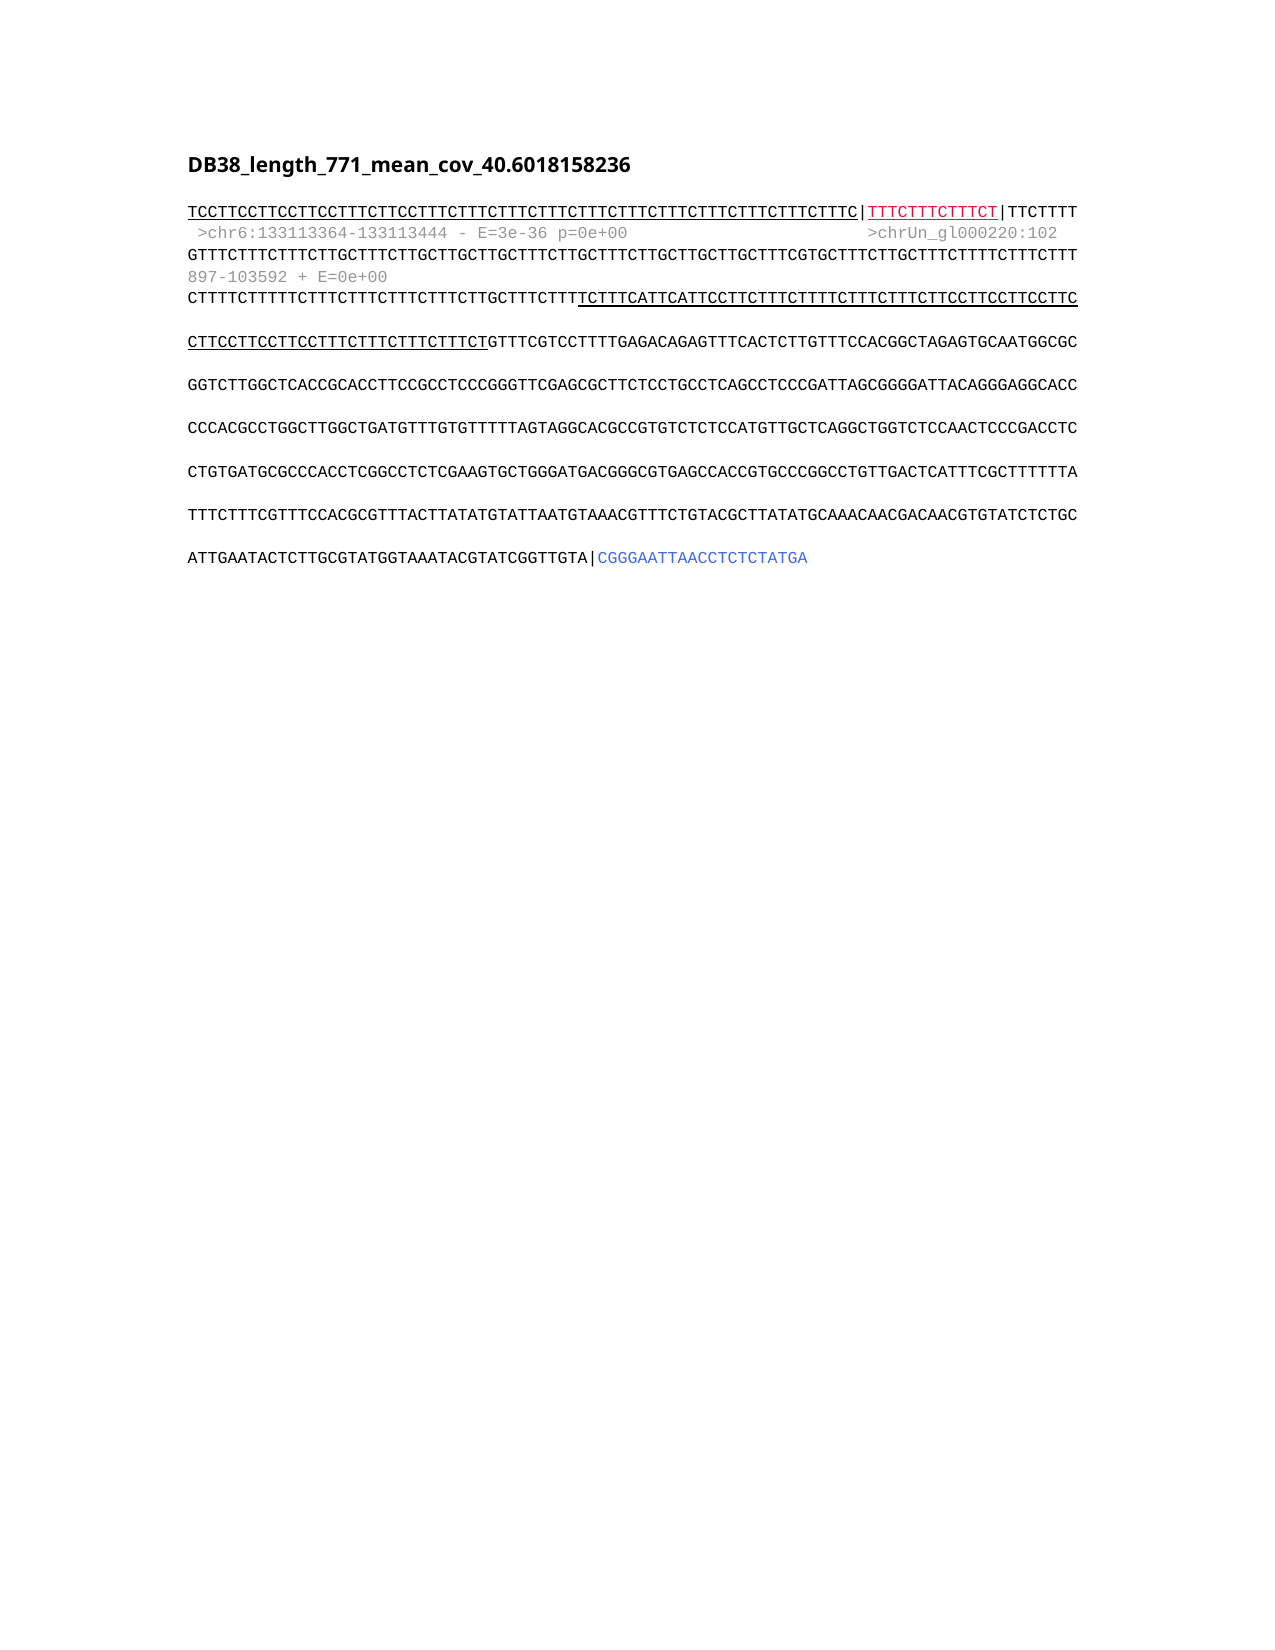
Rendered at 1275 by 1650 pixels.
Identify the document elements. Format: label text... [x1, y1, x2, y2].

text DB38_length_771_mean_cov_40.6018158236 [187, 150, 1087, 178]
text TCCTTCCTTCCTTCCTTTCTTCCTTTCTTTCTTTCTTTCTTTCTTTCTTTCTTTCTTTCTTTCTTTC|TTTCTTTCTTTCT|TTCTTTT >chr6:133113364-133113444 - E=3e-36 p=0e+00 >chrUn_gl000220:102 GTTTCTTTCTTTCTTGCTTTCTTGCTTGCTTGCTTTCTTGCTTTCTTGCTTGCTTGCTTTCGTGCTTTCTTGCTTTCTTTTCTTTCTTT 897-103592 + E=0e+00 CTTTTCTTTTTCTTTCTTTCTTTCTTTCTTGCTTTCTTTTCTTTCATTCATTCCTTCTTTCTTTTCTTTCTTTCTTCCTTCCTTCCTTC CTTCCTTCCTTCCTTTCTTTCTTTCTTTCTGTTTCGTCCTTTTGAGACAGAGTTTCACTCTTGTTTCCACGGCTAGAGTGCAATGGCGC GGTCTTGGCTCACCGCACCTTCCGCCTCCCGGGTTCGAGCGCTTCTCCTGCCTCAGCCTCCCGATTAGCGGGGATTACAGGGAGGCACC CCCACGCCTGGCTTGGCTGATGTTTGTGTTTTTAGTAGGCACGCCGTGTCTCTCCATGTTGCTCAGGCTGGTCTCCAACTCCCGACCTC CTGTGATGCGCCCACCTCGGCCTCTCGAAGTGCTGGGATGACGGGCGTGAGCCACCGTGCCCGGCCTGTTGACTCATTTCGCTTTTTTA TTTCTTTCGTTTCCACGCGTTTACTTATATGTATTAATGTAAACGTTTCTGTACGCTTATATGCAAACAACGACAACGTGTATCTCTGC ATTGAATACTCTTGCGTATGGTAAATACGTATCGGTTGTA|CGGGAATTAACCTCTCTATGA [187, 203, 1087, 569]
